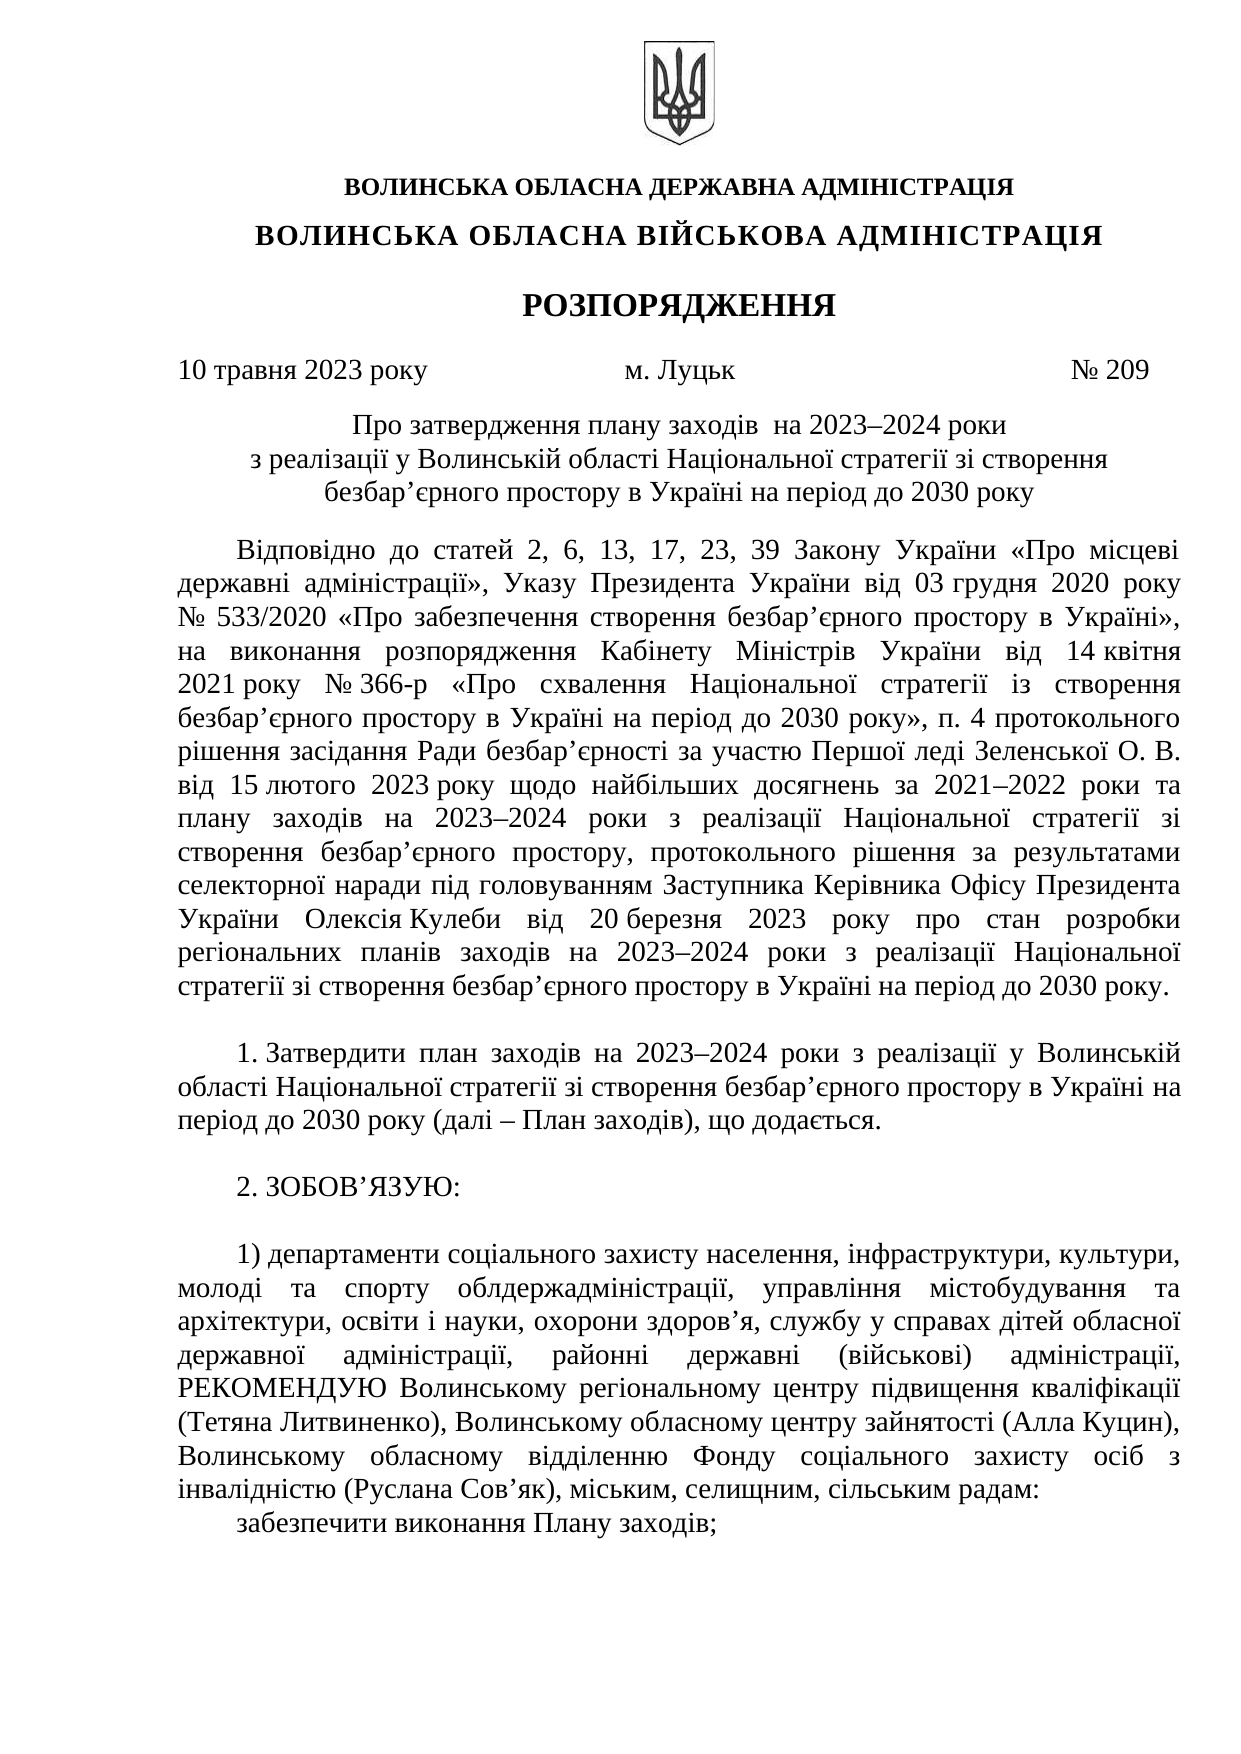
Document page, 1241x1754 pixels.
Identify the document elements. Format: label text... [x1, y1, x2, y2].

text 1. Затвердити план заходів на 2023–2024 роки з реалізації у Волинській області Національної стратегії зі створення безбар’єрного простору в Україні на період до 2030 року (далі – План заходів), що додається. [177, 1035, 1181, 1136]
text РОЗПОРЯДЖЕННЯ [177, 285, 1181, 323]
picture [644, 41, 715, 147]
text 2. ЗОБОВ’ЯЗУЮ: [177, 1169, 1181, 1203]
text ВОЛИНСЬКА ОБЛАСНА ДЕРЖАВНА АДМІНІСТРАЦІЯ [177, 172, 1181, 201]
text 1) департаменти соціального захисту населення, інфраструктури, культури, молоді та спорту облдержадміністрації, управління містобудування та архітектури, освіти і науки, охорони здоров’я, службу у справах дітей обласної державної адміністрації, районні державні (військові) адміністрації, РЕКОМЕНДУЮ Волинському регіональному центру підвищення кваліфікації (Тетяна Литвиненко), Волинському обласному центру зайнятості (Алла Куцин), Волинському обласному відділенню Фонду соціального захисту осіб з інвалідністю (Руслана Совʼяк), міським, селищним, сільським радам: [177, 1236, 1181, 1505]
text ВОЛИНСЬКА ОБЛАСНА ВІЙСЬКОВА АДМІНІСТРАЦІЯ [177, 218, 1181, 252]
text 10 травня 2023 року м. Луцьк № 209 [177, 352, 1181, 386]
text Відповідно до статей 2, 6, 13, 17, 23, 39 Закону України «Про місцеві державні адміністрації», Указу Президента України від 03 грудня 2020 року № 533/2020 «Про забезпечення створення безбар’єрного простору в Україні», на виконання розпорядження Кабінету Міністрів України від 14 квітня 2021 року № 366-р «Про схвалення Національної стратегії із створення безбар’єрного простору в Україні на період до 2030 року», п. 4 протокольного рішення засідання Ради безбарʼєрності за участю Першої леді Зеленської О. В. від 15 лютого 2023 року щодо найбільших досягнень за 2021–2022 роки та плану заходів на 2023–2024 роки з реалізації Національної стратегії зі створення безбар’єрного простору, протокольного рішення за результатами селекторної наради під головуванням Заступника Керівника Офісу Президента України Олексія Кулеби від 20 березня 2023 року про стан розробки регіональних планів заходів на 2023–2024 роки з реалізації Національної стратегії зі створення безбар’єрного простору в Україні на період до 2030 року. [177, 532, 1181, 1002]
text забезпечити виконання Плану заходів; [177, 1505, 1181, 1538]
text Про затвердження плану заходів на 2023–2024 роки [177, 407, 1181, 441]
text з реалізації у Волинській області Національної стратегії зі створення безбар’єрного простору в Україні на період до 2030 року [177, 441, 1181, 508]
